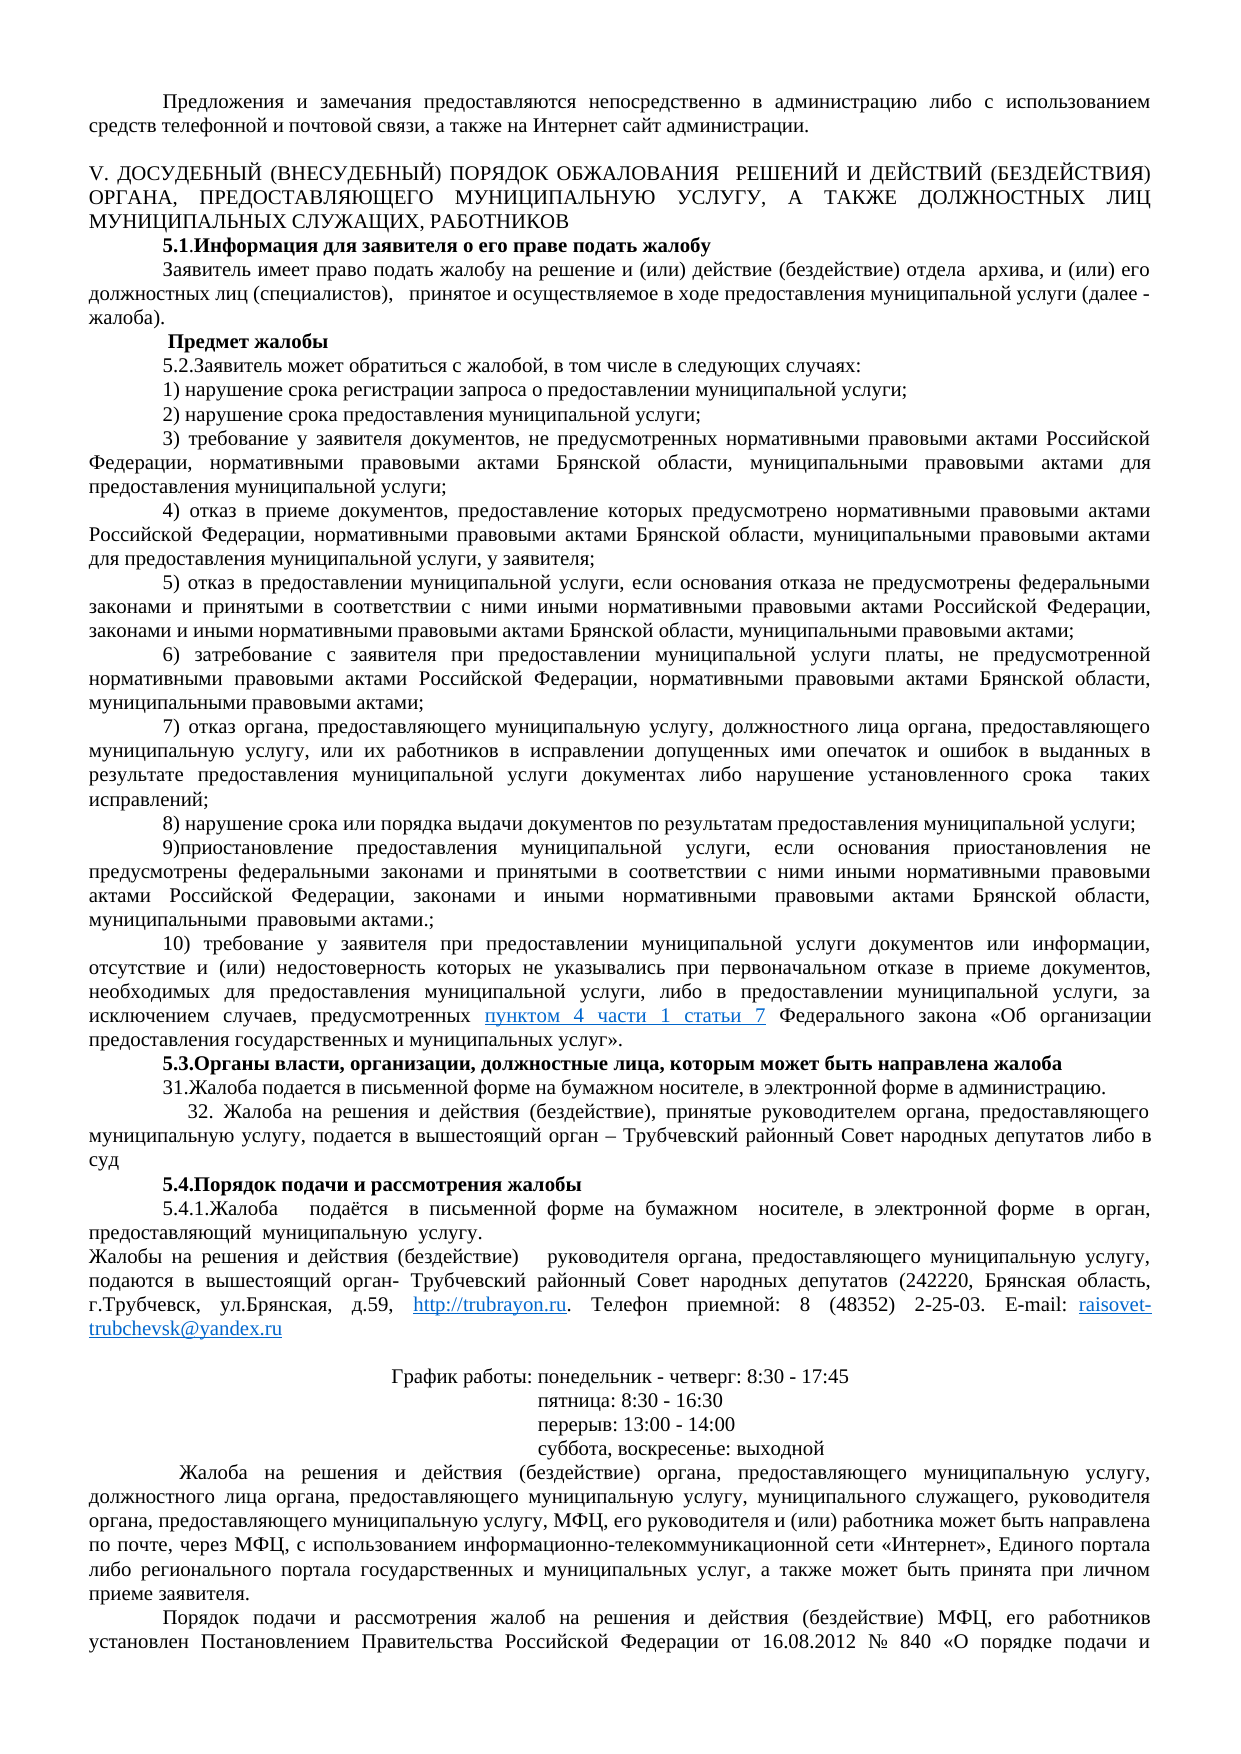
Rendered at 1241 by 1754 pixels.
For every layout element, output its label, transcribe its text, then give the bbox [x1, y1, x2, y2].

text 7) отказ органа, предоставляющего муниципальную услугу, должностного лица органа, предоставляющего муниципальную услугу, или их работников в исправлении допущенных ими опечаток и ошибок в выданных в результате предоставления муниципальной услуги документах либо нарушение установленного срока таких исправлений; [89, 714, 1152, 811]
text Заявитель имеет право подать жалобу на решение и (или) действие (бездействие) отдела архива, и (или) его должностных лиц (специалистов), принятое и осуществляемое в ходе предоставления муниципальной услуги (далее - жалоба). [89, 257, 1152, 329]
text V. ДОСУДЕБНЫЙ (ВНЕСУДЕБНЫЙ) ПОРЯДОК ОБЖАЛОВАНИЯ РЕШЕНИЙ И ДЕЙСТВИЙ (БЕЗДЕЙСТВИЯ) ОРГАНА, ПРЕДОСТАВЛЯЮЩЕГО МУНИЦИПАЛЬНУЮ УСЛУГУ, А ТАКЖЕ ДОЛЖНОСТНЫХ ЛИЦ МУНИЦИПАЛЬНЫХ СЛУЖАЩИХ, РАБОТНИКОВ [89, 161, 1152, 233]
text 31.Жалоба подается в письменной форме на бумажном носителе, в электронной форме в администрацию. [89, 1075, 1152, 1099]
text 4) отказ в приеме документов, предоставление которых предусмотрено нормативными правовыми актами Российской Федерации, нормативными правовыми актами Брянской области, муниципальными правовыми актами для предоставления муниципальной услуги, у заявителя; [89, 498, 1152, 570]
table_cell [533, 1388, 538, 1412]
text 8) нарушение срока или порядка выдачи документов по результатам предоставления муниципальной услуги; [89, 811, 1152, 834]
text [89, 1604, 1152, 1653]
text 1) нарушение срока регистрации запроса о предоставлении муниципальной услуги; [89, 377, 1152, 401]
text 5.4.1.Жалоба подаётся в письменной форме на бумажном носителе, в электронной форме в орган, предоставляющий муниципальную услугу. [89, 1196, 1152, 1244]
table_cell пятница: 8:30 - 16:30 [538, 1388, 849, 1412]
text Жалоба на решения и действия (бездействие) органа, предоставляющего муниципальную услугу, должностного лица органа, предоставляющего муниципальную услугу, муниципального служащего, руководителя органа, предоставляющего муниципальную услугу, МФЦ, его руководителя и (или) работника может быть направлена по почте, через МФЦ, с использованием информационно-телекоммуникационной сети «Интернет», Единого портала либо регионального портала государственных и муниципальных услуг, а также может быть принята при личном приеме заявителя. [89, 1460, 1152, 1604]
text 5.1.Информация для заявителя о его праве подать жалобу [89, 233, 1152, 257]
text 32. Жалоба на решения и действия (бездействие), принятые руководителем органа, предоставляющего муниципальную услугу, подается в вышестоящий орган – Трубчевский районный Совет народных депутатов либо в суд [89, 1099, 1152, 1171]
table_header График работы: [391, 1364, 532, 1460]
table_cell перерыв: 13:00 - 14:00 [538, 1412, 849, 1436]
text 3) требование у заявителя документов, не предусмотренных нормативными правовыми актами Российской Федерации, нормативными правовыми актами Брянской области, муниципальными правовыми актами для предоставления муниципальной услуги; [89, 426, 1152, 498]
text Предложения и замечания предоставляются непосредственно в администрацию либо с использованием средств телефонной и почтовой связи, а также на Интернет сайт администрации. [89, 89, 1152, 137]
table_cell [533, 1436, 538, 1460]
table_cell [533, 1412, 538, 1436]
table_header [533, 1364, 538, 1388]
table_header понедельник - четверг: 8:30 - 17:45 [538, 1364, 849, 1388]
text Предмет жалобы [89, 329, 1152, 353]
text 2) нарушение срока предоставления муниципальной услуги; [89, 401, 1152, 426]
text 5.2.Заявитель может обратиться с жалобой, в том числе в следующих случаях: [89, 353, 1152, 377]
text 9)приостановление предоставления муниципальной услуги, если основания приостановления не предусмотрены федеральными законами и принятыми в соответствии с ними иными нормативными правовыми актами Российской Федерации, законами и иными нормативными правовыми актами Брянской области, муниципальными правовыми актами.; [89, 834, 1152, 931]
text 5.3.Органы власти, организации, должностные лица, которым может быть направлена жалоба [89, 1051, 1152, 1075]
text 6) затребование с заявителя при предоставлении муниципальной услуги платы, не предусмотренной нормативными правовыми актами Российской Федерации, нормативными правовыми актами Брянской области, муниципальными правовыми актами; [89, 642, 1152, 714]
text 10) требование у заявителя при предоставлении муниципальной услуги документов или информации, отсутствие и (или) недостоверность которых не указывались при первоначальном отказе в приеме документов, необходимых для предоставления муниципальной услуги, либо в предоставлении муниципальной услуги, за исключением случаев, предусмотренных пунктом 4 части 1 статьи 7 Федерального закона «Об организации предоставления государственных и муниципальных услуг». [89, 931, 1152, 1051]
text 5) отказ в предоставлении муниципальной услуги, если основания отказа не предусмотрены федеральными законами и принятыми в соответствии с ними иными нормативными правовыми актами Российской Федерации, законами и иными нормативными правовыми актами Брянской области, муниципальными правовыми актами; [89, 570, 1152, 642]
table_cell суббота, воскресенье: выходной [538, 1436, 849, 1460]
text Жалобы на решения и действия (бездействие) руководителя органа, предоставляющего муниципальную услугу, подаются в вышестоящий орган- Трубчевский районный Совет народных депутатов (242220, Брянская область, г.Трубчевск, ул.Брянская, д.59, http://trubrayon.ru. Телефон приемной: 8 (48352) 2-25-03. E-mail: raisovet-trubchevsk@yandex.ru [89, 1244, 1152, 1340]
text 5.4.Порядок подачи и рассмотрения жалобы [89, 1171, 1152, 1196]
